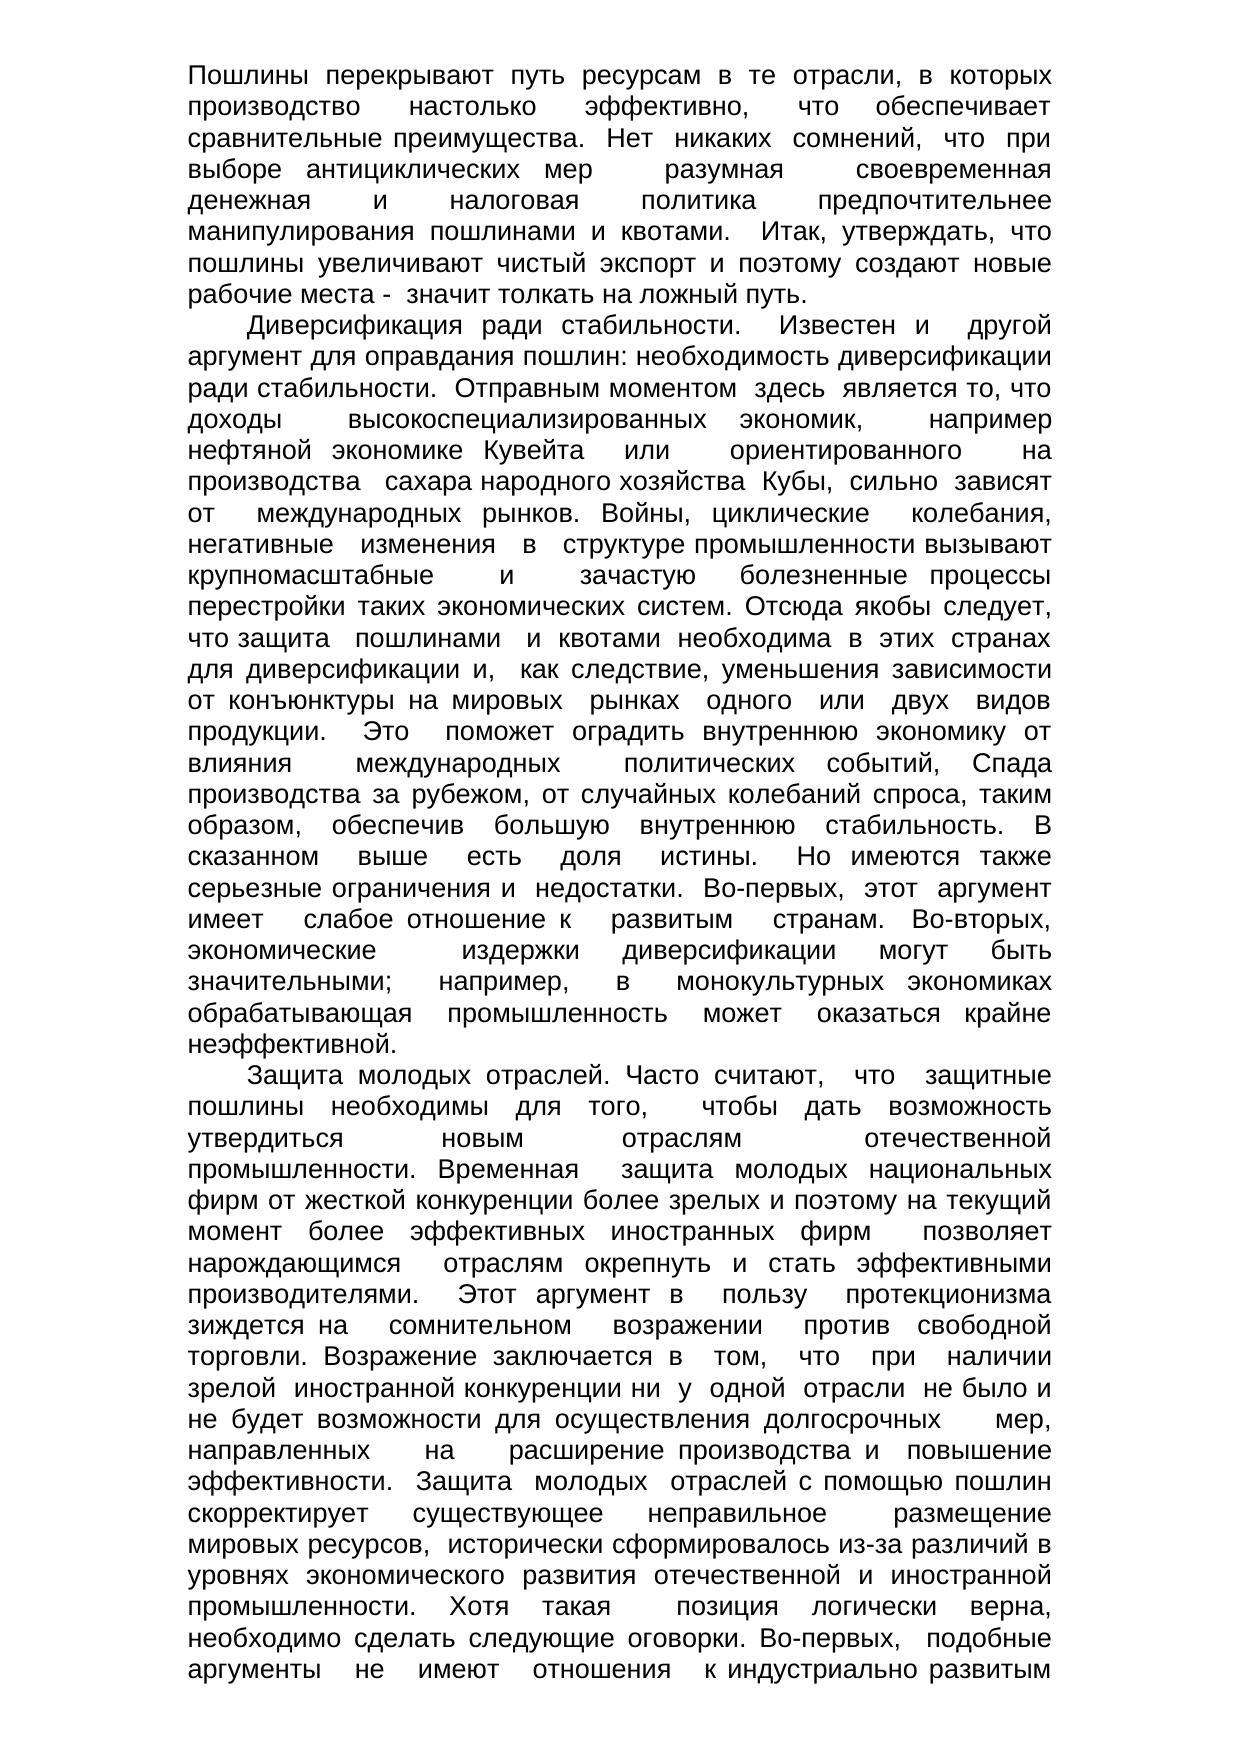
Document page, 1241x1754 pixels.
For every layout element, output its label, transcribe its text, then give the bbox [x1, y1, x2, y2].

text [187, 59, 1053, 309]
text Диверсификация ради стабильности. Известен и другой аргумент для оправдания пошлин: необходимость диверсификации ради стабильности. Отправным моментом здесь является то, что доходы высокоспециализированных экономик, например нефтяной экономике Кувейта или ориентированного на производства сахара народного хозяйства Кубы, сильно зависят от международных рынков. Войны, циклические колебания, негативные изменения в структуре промышленности вызывают крупномасштабные и зачастую болезненные процессы перестройки таких экономических систем. Отсюда якобы следует, что защита пошлинами и квотами необходима в этих странах для диверсификации и, как следствие, уменьшения зависимости от конъюнктуры на мировых рынках одного или двух видов продукции. Это поможет оградить внутреннюю экономику от влияния международных политических событий, Спада производства за рубежом, от случайных колебаний спроса, таким образом, обеспечив большую внутреннюю стабильность. В сказанном выше есть доля истины. Но имеются также серьезные ограничения и недостатки. Во-первых, этот аргумент имеет слабое отношение к развитым странам. Во-вторых, экономические издержки диверсификации могут быть значительными; например, в монокультурных экономиках обрабатывающая промышленность может оказаться крайне неэффективной. [187, 309, 1053, 1059]
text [187, 1059, 1053, 1684]
